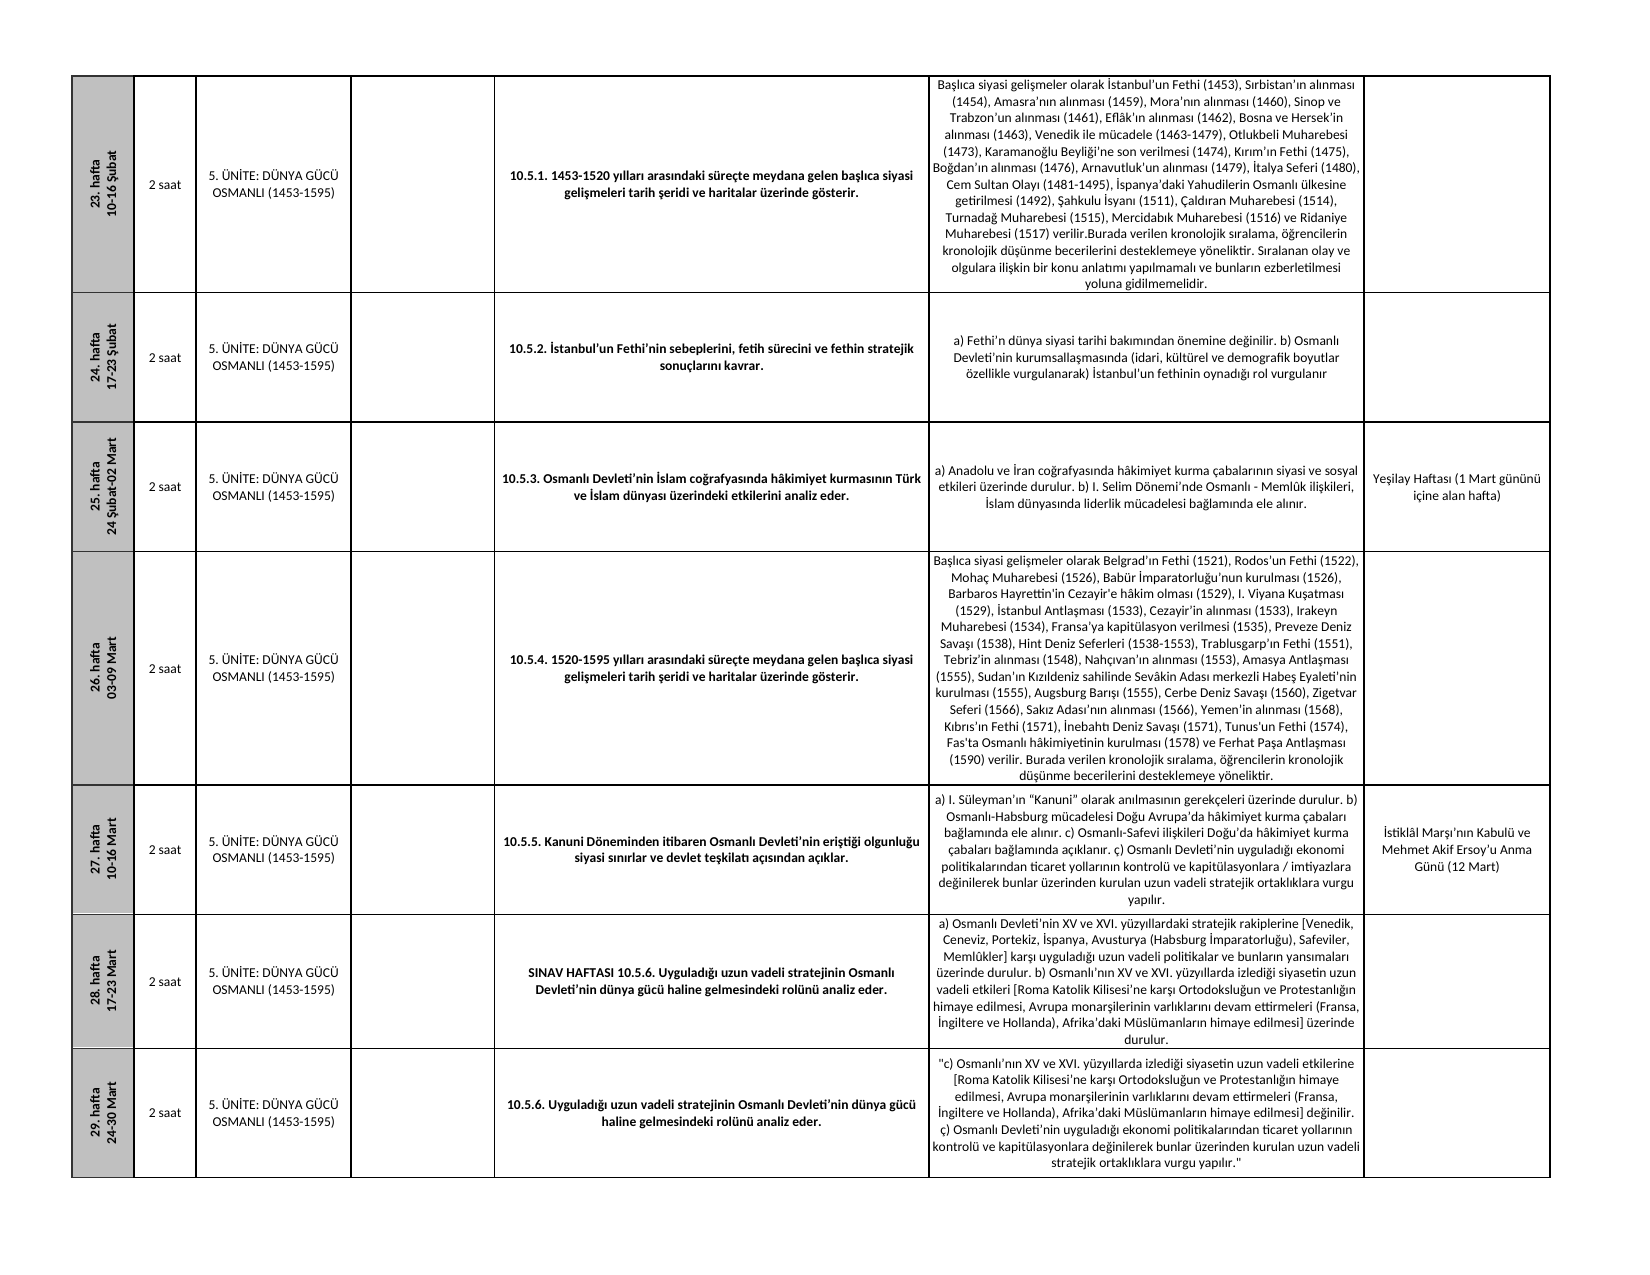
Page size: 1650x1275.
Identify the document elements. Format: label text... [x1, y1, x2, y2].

table_cell 29. hafta 24-30 Mart [73, 1049, 133, 1177]
table_cell a) Fethi’n dünya siyasi tarihi bakımından önemine değinilir. b) Osmanlı Devleti’nin kurumsallaşmasında (idari, kültürel ve demografik boyutlar özellikle vurgulanarak) İstanbul’un fethinin oynadığı rol vurgulanır [930, 293, 1363, 421]
table_cell Yeşilay Haftası (1 Mart gününü içine alan hafta) [1365, 423, 1549, 551]
table_cell 28. hafta 17-23 Mart [73, 915, 133, 1047]
table_cell [352, 1049, 494, 1177]
table_cell [352, 915, 494, 1047]
table_cell Başlıca siyasi gelişmeler olarak İstanbul’un Fethi (1453), Sırbistan’ın alınması (1454), Amasra’nın alınması (1459), Mora’nın alınması (1460), Sinop ve Trabzon’un alınması (1461), Eflâk’ın alınması (1462), Bosna ve Hersek’in alınması (1463), Venedik ile mücadele (1463-1479), Otlukbeli Muharebesi (1473), Karamanoğlu Beyliği’ne son verilmesi (1474), Kırım’ın Fethi (1475), Boğdan’ın alınması (1476), Arnavutluk’un alınması (1479), İtalya Seferi (1480), Cem Sultan Olayı (1481-1495), İspanya’daki Yahudilerin Osmanlı ülkesine getirilmesi (1492), Şahkulu İsyanı (1511), Çaldıran Muharebesi (1514), Turnadağ Muharebesi (1515), Mercidabık Muharebesi (1516) ve Ridaniye Muharebesi (1517) verilir.Burada verilen kronolojik sıralama, öğrencilerin kronolojik düşünme becerilerini desteklemeye yöneliktir. Sıralanan olay ve olgulara ilişkin bir konu anlatımı yapılmamalı ve bunların ezberletilmesi yoluna gidilmemelidir. [930, 77, 1363, 292]
table_cell 5. ÜNİTE: DÜNYA GÜCÜ OSMANLI (1453-1595) [197, 423, 350, 551]
table_cell [1365, 552, 1549, 784]
table_cell [352, 423, 494, 551]
table_cell 5. ÜNİTE: DÜNYA GÜCÜ OSMANLI (1453-1595) [197, 915, 350, 1047]
table_cell [352, 293, 494, 421]
table_cell [1365, 1049, 1549, 1177]
table_cell a) I. Süleyman’ın “Kanuni” olarak anılmasının gerekçeleri üzerinde durulur. b) Osmanlı-Habsburg mücadelesi Doğu Avrupa’da hâkimiyet kurma çabaları bağlamında ele alınır. c) Osmanlı-Safevi ilişkileri Doğu’da hâkimiyet kurma çabaları bağlamında açıklanır. ç) Osmanlı Devleti’nin uyguladığı ekonomi politikalarından ticaret yollarının kontrolü ve kapitülasyonlara / imtiyazlara değinilerek bunlar üzerinden kurulan uzun vadeli stratejik ortaklıklara vurgu yapılır. [930, 786, 1363, 913]
table_cell 10.5.6. Uyguladığı uzun vadeli stratejinin Osmanlı Devleti’nin dünya gücü haline gelmesindeki rolünü analiz eder. [495, 1049, 928, 1177]
table_cell 2 saat [135, 77, 195, 292]
table_cell Başlıca siyasi gelişmeler olarak Belgrad’ın Fethi (1521), Rodos’un Fethi (1522), Mohaç Muharebesi (1526), Babür İmparatorluğu’nun kurulması (1526), Barbaros Hayrettin'in Cezayir'e hâkim olması (1529), I. Viyana Kuşatması (1529), İstanbul Antlaşması (1533), Cezayir’in alınması (1533), Irakeyn Muharebesi (1534), Fransa’ya kapitülasyon verilmesi (1535), Preveze Deniz Savaşı (1538), Hint Deniz Seferleri (1538-1553), Trablusgarp’ın Fethi (1551), Tebriz’in alınması (1548), Nahçıvan’ın alınması (1553), Amasya Antlaşması (1555), Sudan’ın Kızıldeniz sahilinde Sevâkin Adası merkezli Habeş Eyaleti’nin kurulması (1555), Augsburg Barışı (1555), Cerbe Deniz Savaşı (1560), Zigetvar Seferi (1566), Sakız Adası’nın alınması (1566), Yemen’in alınması (1568), Kıbrıs’ın Fethi (1571), İnebahtı Deniz Savaşı (1571), Tunus'un Fethi (1574), Fas'ta Osmanlı hâkimiyetinin kurulması (1578) ve Ferhat Paşa Antlaşması (1590) verilir. Burada verilen kronolojik sıralama, öğrencilerin kronolojik düşünme becerilerini desteklemeye yöneliktir. [930, 552, 1363, 784]
table_cell 2 saat [135, 552, 195, 784]
table_cell a) Osmanlı Devleti’nin XV ve XVI. yüzyıllardaki stratejik rakiplerine [Venedik, Ceneviz, Portekiz, İspanya, Avusturya (Habsburg İmparatorluğu), Safeviler, Memlûkler] karşı uyguladığı uzun vadeli politikalar ve bunların yansımaları üzerinde durulur. b) Osmanlı’nın XV ve XVI. yüzyıllarda izlediği siyasetin uzun vadeli etkileri [Roma Katolik Kilisesi’ne karşı Ortodoksluğun ve Protestanlığın himaye edilmesi, Avrupa monarşilerinin varlıklarını devam ettirmeleri (Fransa, İngiltere ve Hollanda), Afrika’daki Müslümanların himaye edilmesi] üzerinde durulur. [930, 915, 1363, 1047]
table_cell 27. hafta 10-16 Mart [73, 786, 133, 913]
table_cell 25. hafta 24 Şubat-02 Mart [73, 423, 133, 551]
table_cell 24. hafta 17-23 Şubat [73, 293, 133, 421]
table_cell 10.5.2. İstanbul’un Fethi’nin sebeplerini, fetih sürecini ve fethin stratejik sonuçlarını kavrar. [495, 293, 928, 421]
table_cell [1365, 293, 1549, 421]
table_cell a) Anadolu ve İran coğrafyasında hâkimiyet kurma çabalarının siyasi ve sosyal etkileri üzerinde durulur. b) I. Selim Dönemi’nde Osmanlı - Memlûk ilişkileri, İslam dünyasında liderlik mücadelesi bağlamında ele alınır. [930, 423, 1363, 551]
table_cell 5. ÜNİTE: DÜNYA GÜCÜ OSMANLI (1453-1595) [197, 77, 350, 292]
table_cell İstiklâl Marşı’nın Kabulü ve Mehmet Akif Ersoy’u Anma Günü (12 Mart) [1365, 786, 1549, 913]
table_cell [197, 1049, 350, 1177]
table_cell 10.5.1. 1453-1520 yılları arasındaki süreçte meydana gelen başlıca siyasi gelişmeleri tarih şeridi ve haritalar üzerinde gösterir. [495, 77, 928, 292]
table_cell [352, 77, 494, 292]
table_cell 10.5.4. 1520-1595 yılları arasındaki süreçte meydana gelen başlıca siyasi gelişmeleri tarih şeridi ve haritalar üzerinde gösterir. [495, 552, 928, 784]
table_cell 2 saat [135, 915, 195, 1047]
table_cell 10.5.5. Kanuni Döneminden itibaren Osmanlı Devleti’nin eriştiği olgunluğu siyasi sınırlar ve devlet teşkilatı açısından açıklar. [495, 786, 928, 913]
table_cell "c) Osmanlı’nın XV ve XVI. yüzyıllarda izlediği siyasetin uzun vadeli etkilerine [Roma Katolik Kilisesi’ne karşı Ortodoksluğun ve Protestanlığın himaye edilmesi, Avrupa monarşilerinin varlıklarını devam ettirmeleri (Fransa, İngiltere ve Hollanda), Afrika’daki Müslümanların himaye edilmesi] değinilir. ç) Osmanlı Devleti’nin uyguladığı ekonomi politikalarından ticaret yollarının kontrolü ve kapitülasyonlara değinilerek bunlar üzerinden kurulan uzun vadeli stratejik ortaklıklara vurgu yapılır." [930, 1049, 1363, 1177]
table_cell 5. ÜNİTE: DÜNYA GÜCÜ OSMANLI (1453-1595) [197, 552, 350, 784]
table_cell 2 saat [135, 423, 195, 551]
table_cell 2 saat [135, 786, 195, 913]
table_cell [1365, 77, 1549, 292]
table_cell [352, 786, 494, 913]
table_cell 10.5.3. Osmanlı Devleti’nin İslam coğrafyasında hâkimiyet kurmasının Türk ve İslam dünyası üzerindeki etkilerini analiz eder. [495, 423, 928, 551]
table_cell 5. ÜNİTE: DÜNYA GÜCÜ OSMANLI (1453-1595) [197, 786, 350, 913]
table_cell 2 saat [135, 293, 195, 421]
table_cell 23. hafta 10-16 Şubat [73, 77, 133, 292]
table_cell SINAV HAFTASI 10.5.6. Uyguladığı uzun vadeli stratejinin Osmanlı Devleti’nin dünya gücü haline gelmesindeki rolünü analiz eder. [495, 915, 928, 1047]
table_cell 2 saat [135, 1049, 195, 1177]
table_cell 5. ÜNİTE: DÜNYA GÜCÜ OSMANLI (1453-1595) [197, 293, 350, 421]
table_cell [352, 552, 494, 784]
table_cell 26. hafta 03-09 Mart [73, 552, 133, 784]
table_cell [1365, 915, 1549, 1047]
